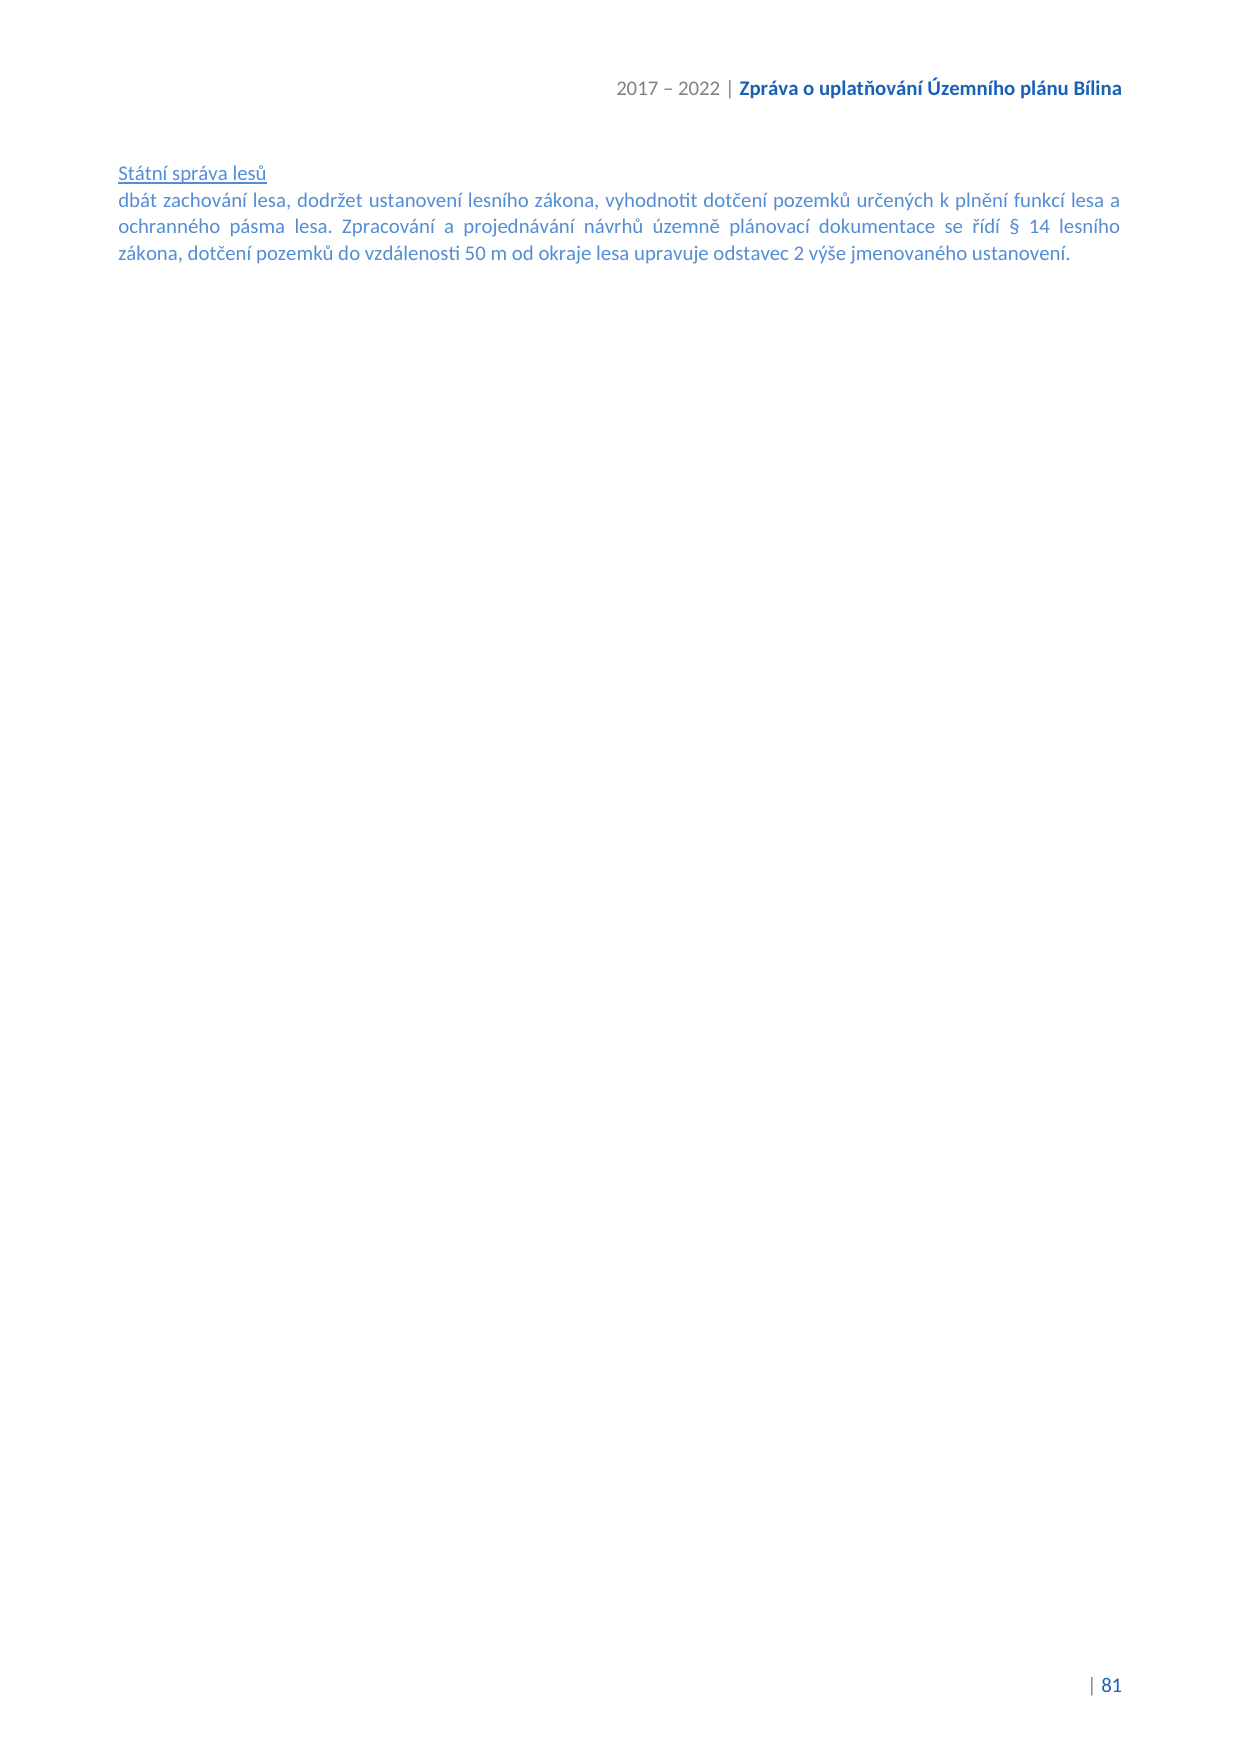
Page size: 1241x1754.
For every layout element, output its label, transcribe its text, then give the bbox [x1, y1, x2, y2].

text Státní správa lesů [118, 159, 1122, 186]
text dbát zachování lesa, dodržet ustanovení lesního zákona, vyhodnotit dotčení pozemků určených k plnění funkcí lesa a ochranného pásma lesa. Zpracování a projednávání návrhů územně plánovací dokumentace se řídí § 14 lesního zákona, dotčení pozemků do vzdálenosti 50 m od okraje lesa upravuje odstavec 2 výše jmenovaného ustanovení. [118, 186, 1122, 266]
